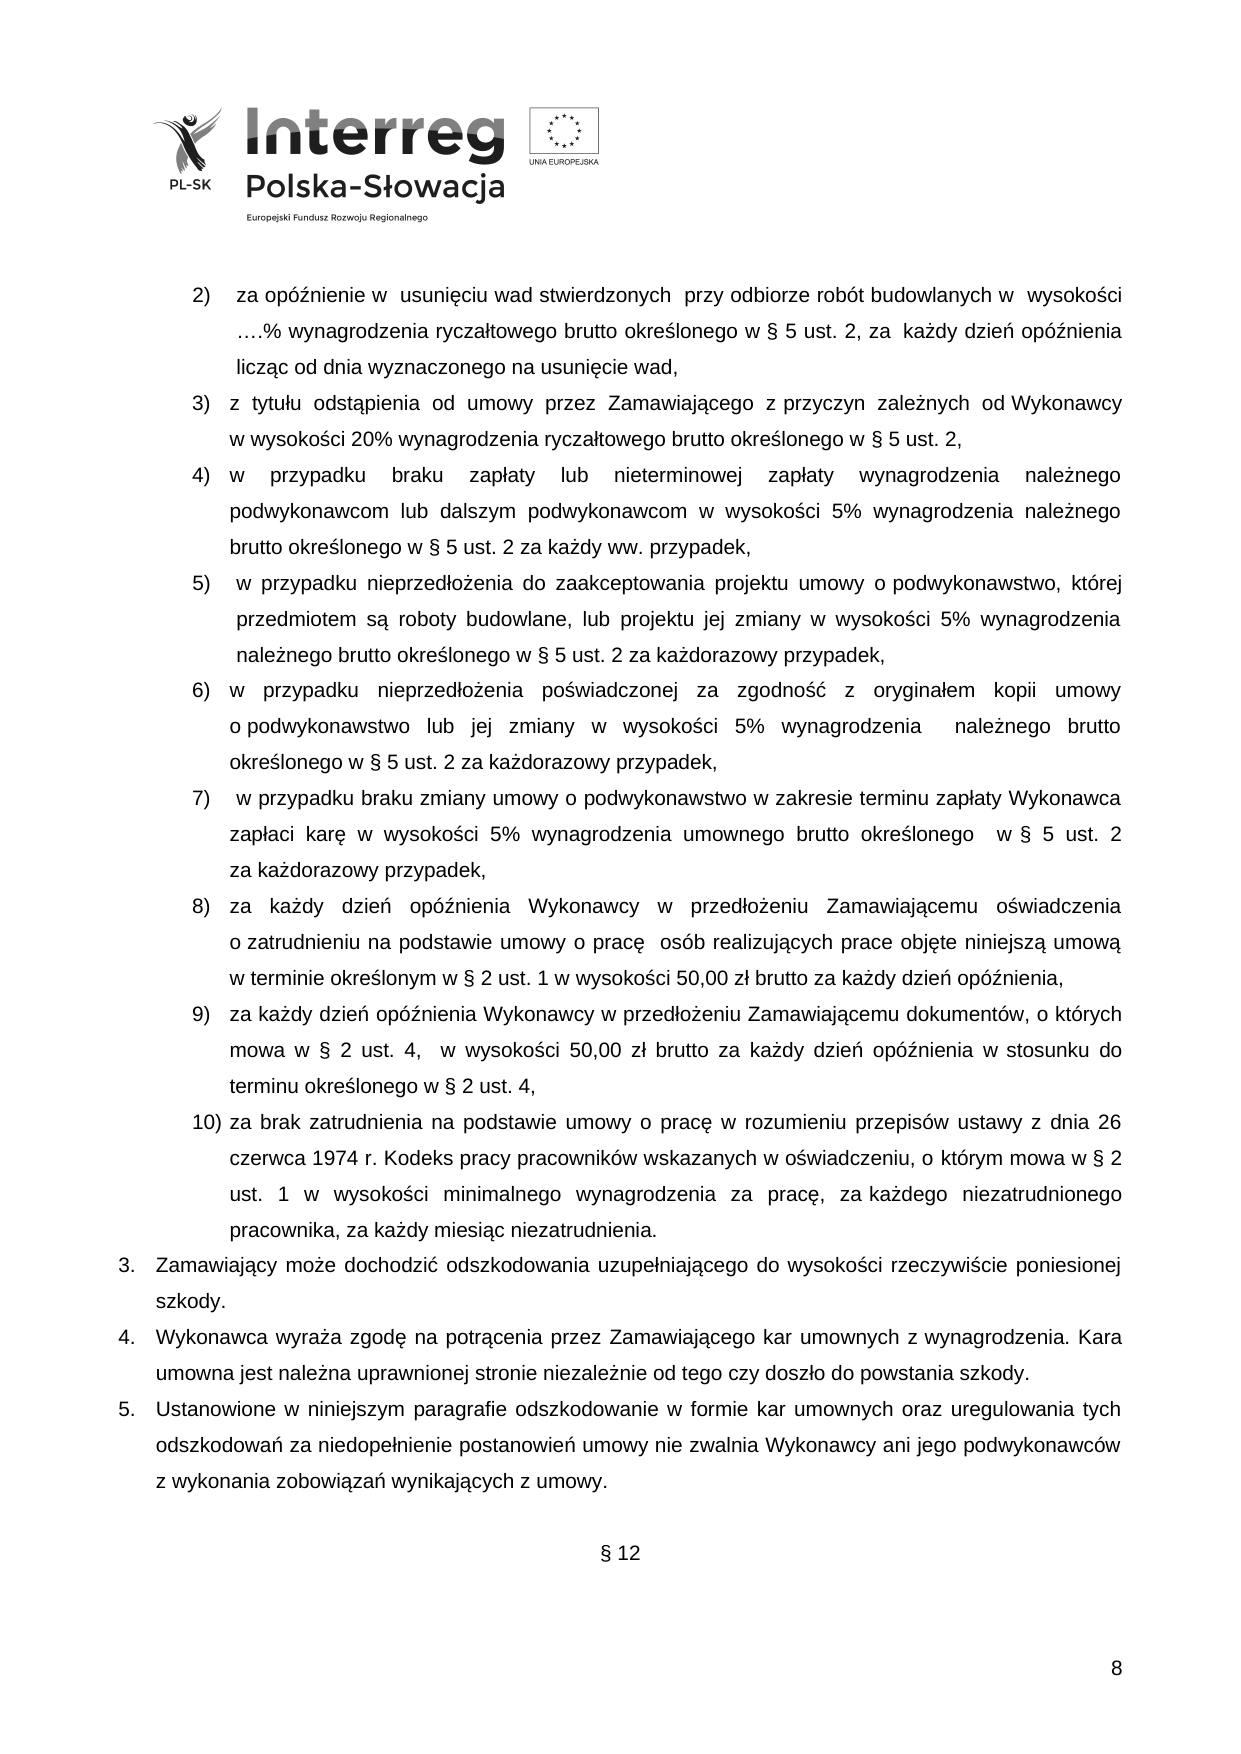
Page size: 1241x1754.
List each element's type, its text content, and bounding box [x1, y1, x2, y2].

list w przypadku nieprzedłożenia poświadczonej za zgodność z oryginałem kopii umowy o podwykonawstwo lub jej zmiany w wysokości 5% wynagrodzenia należnego brutto określonego w § 5 ust. 2 za każdorazowy przypadek, [192, 678, 1122, 774]
list Ustanowione w niniejszym paragrafie odszkodowanie w formie kar umownych oraz uregulowania tych odszkodowań za niedopełnienie postanowień umowy nie zwalnia Wykonawcy ani jego podwykonawców z wykonania zobowiązań wynikających z umowy. [118, 1397, 1122, 1493]
list Zamawiający może dochodzić odszkodowania uzupełniającego do wysokości rzeczywiście poniesionej szkody. [118, 1253, 1122, 1313]
text § 12 [118, 1541, 1122, 1565]
list w przypadku braku zapłaty lub nieterminowej zapłaty wynagrodzenia należnego podwykonawcom lub dalszym podwykonawcom w wysokości 5% wynagrodzenia należnego brutto określonego w § 5 ust. 2 za każdy ww. przypadek, [192, 463, 1122, 558]
picture [118, 73, 633, 255]
list za każdy dzień opóźnienia Wykonawcy w przedłożeniu Zamawiającemu dokumentów, o których mowa w § 2 ust. 4, w wysokości 50,00 zł brutto za każdy dzień opóźnienia w stosunku do terminu określonego w § 2 ust. 4, [192, 1002, 1122, 1098]
list za brak zatrudnienia na podstawie umowy o pracę w rozumieniu przepisów ustawy z dnia 26 czerwca 1974 r. Kodeks pracy pracowników wskazanych w oświadczeniu, o którym mowa w § 2 ust. 1 w wysokości minimalnego wynagrodzenia za pracę, za każdego niezatrudnionego pracownika, za każdy miesiąc niezatrudnienia. [192, 1109, 1122, 1241]
list w przypadku nieprzedłożenia do zaakceptowania projektu umowy o podwykonawstwo, której przedmiotem są roboty budowlane, lub projektu jej zmiany w wysokości 5% wynagrodzenia należnego brutto określonego w § 5 ust. 2 za każdorazowy przypadek, [192, 571, 1122, 666]
list w przypadku braku zmiany umowy o podwykonawstwo w zakresie terminu zapłaty Wykonawca zapłaci karę w wysokości 5% wynagrodzenia umownego brutto określonego w § 5 ust. 2 za każdorazowy przypadek, [192, 786, 1122, 882]
list Wykonawca wyraża zgodę na potrącenia przez Zamawiającego kar umownych z wynagrodzenia. Kara umowna jest należna uprawnionej stronie niezależnie od tego czy doszło do powstania szkody. [118, 1325, 1122, 1385]
list za każdy dzień opóźnienia Wykonawcy w przedłożeniu Zamawiającemu oświadczenia o zatrudnieniu na podstawie umowy o pracę osób realizujących prace objęte niniejszą umową w terminie określonym w § 2 ust. 1 w wysokości 50,00 zł brutto za każdy dzień opóźnienia, [192, 894, 1122, 990]
list za opóźnienie w usunięciu wad stwierdzonych przy odbiorze robót budowlanych w wysokości ….% wynagrodzenia ryczałtowego brutto określonego w § 5 ust. 2, za każdy dzień opóźnienia licząc od dnia wyznaczonego na usunięcie wad, [192, 283, 1122, 379]
list z tytułu odstąpienia od umowy przez Zamawiającego z przyczyn zależnych od Wykonawcy w wysokości 20% wynagrodzenia ryczałtowego brutto określonego w § 5 ust. 2, [192, 391, 1122, 451]
